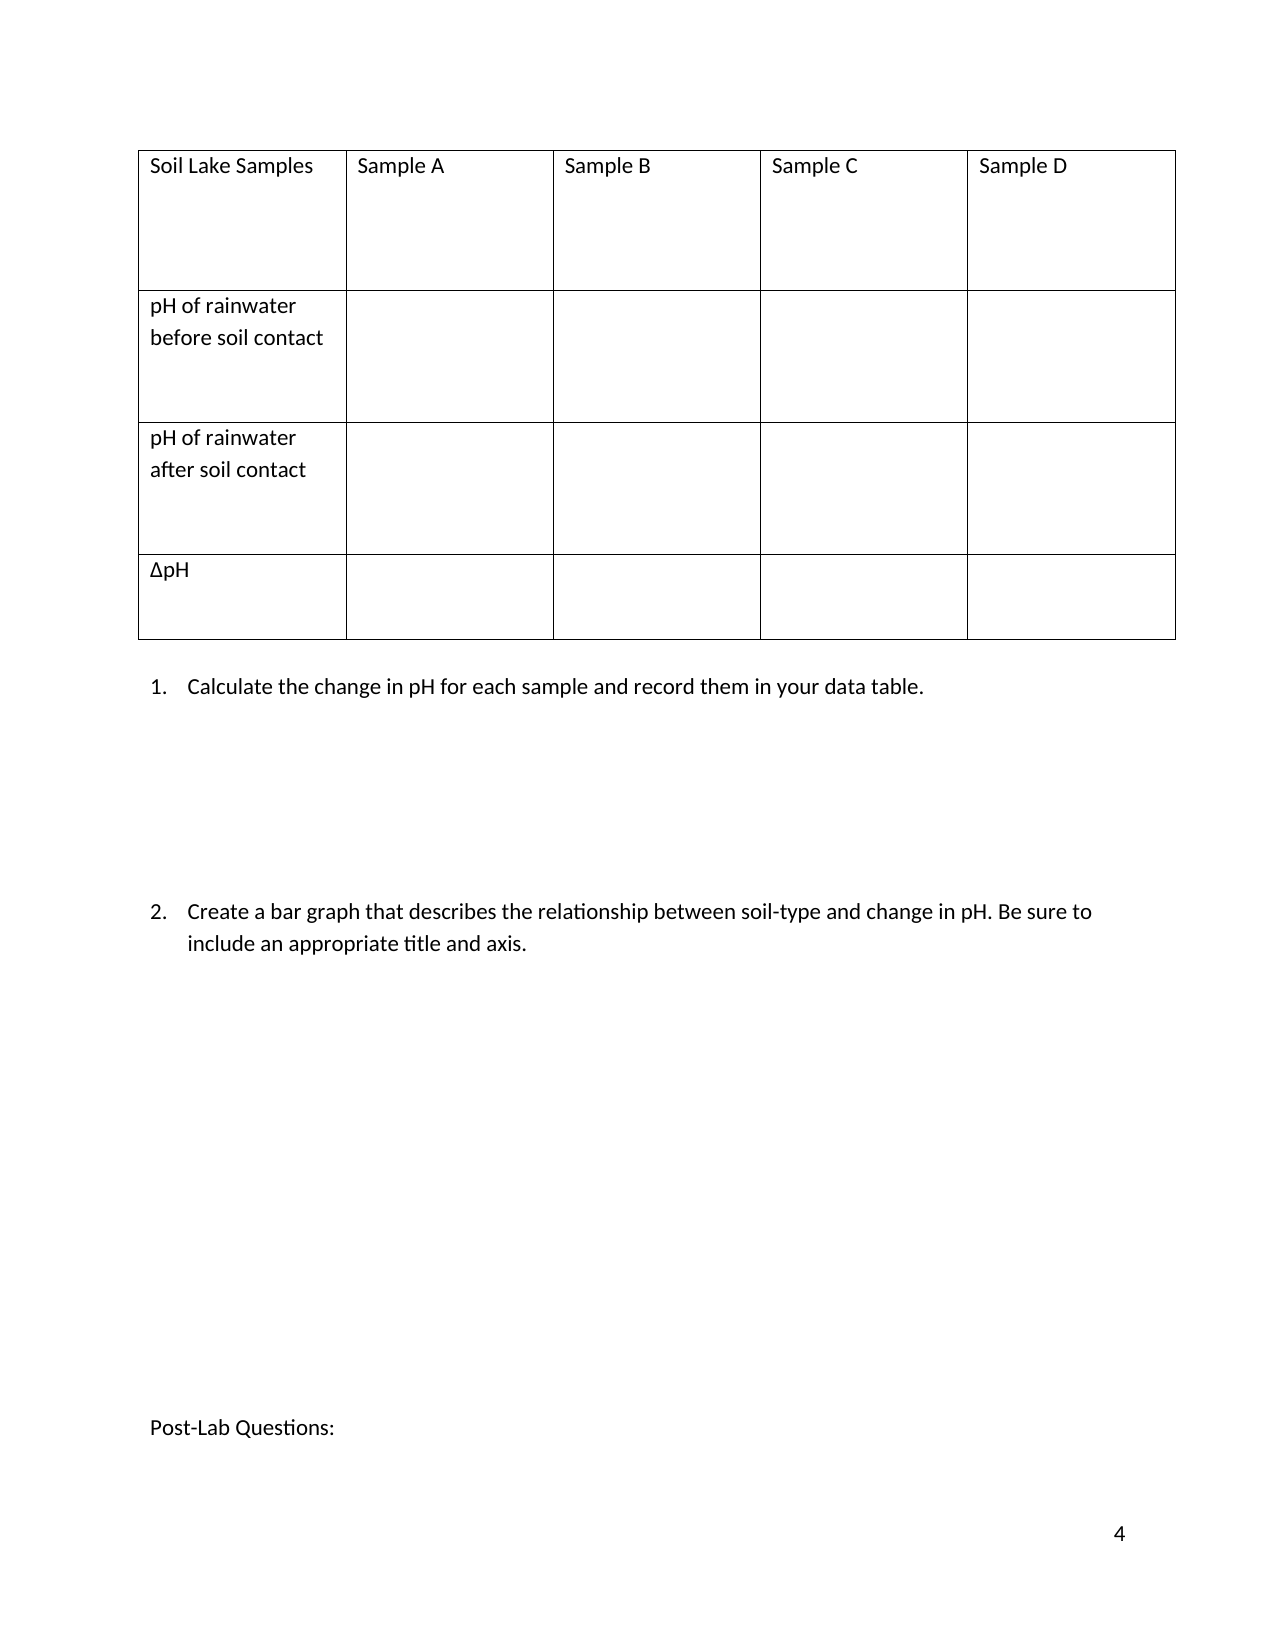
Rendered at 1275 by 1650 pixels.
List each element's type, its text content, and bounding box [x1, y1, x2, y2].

table_header Soil Lake Samples [139, 151, 346, 290]
table_cell [554, 423, 760, 554]
table_cell ∆pH [139, 555, 346, 639]
table_header Sample A [347, 151, 553, 290]
table_cell [347, 555, 553, 639]
table_cell pH of rainwater before soil contact [139, 291, 346, 422]
table_header Sample C [761, 151, 967, 290]
list Calculate the change in pH for each sample and record them in your data table. [150, 672, 1125, 700]
table_cell [968, 555, 1175, 639]
list Create a bar graph that describes the relationship between soil-type and change in pH. Be sure to include an appropriate title and axis. [150, 897, 1125, 958]
table_cell [761, 423, 967, 554]
table_cell [554, 555, 760, 639]
table_cell [347, 423, 553, 554]
text Post-Lab Questions: [150, 1413, 1125, 1441]
table_cell [347, 291, 553, 422]
table_cell [968, 291, 1175, 422]
table_cell [761, 555, 967, 639]
table_cell pH of rainwater after soil contact [139, 423, 346, 554]
table_header Sample B [554, 151, 760, 290]
table_cell [554, 291, 760, 422]
table_header Sample D [968, 151, 1175, 290]
table_cell [968, 423, 1175, 554]
table_cell [761, 291, 967, 422]
